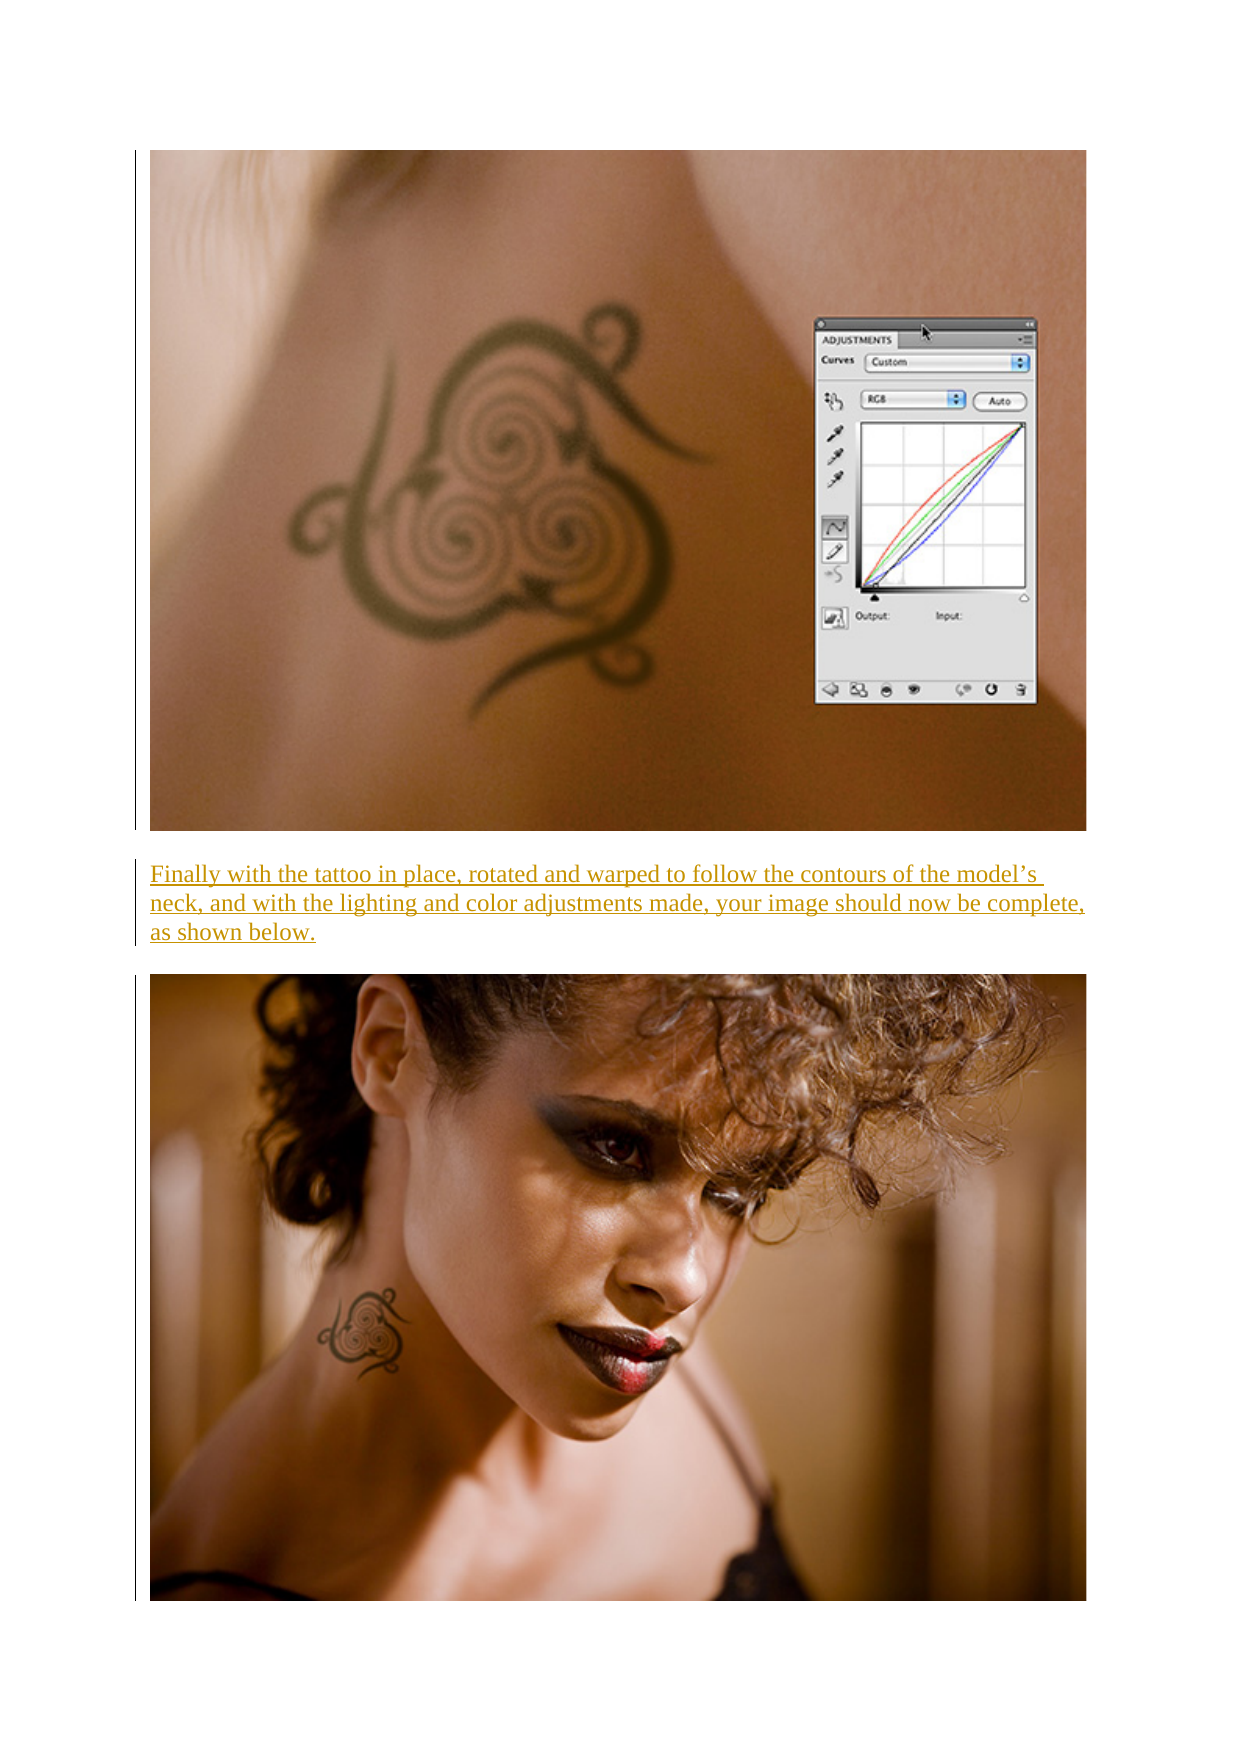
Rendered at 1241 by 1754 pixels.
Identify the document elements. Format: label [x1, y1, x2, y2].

picture [150, 150, 1087, 831]
picture [150, 974, 1087, 1601]
